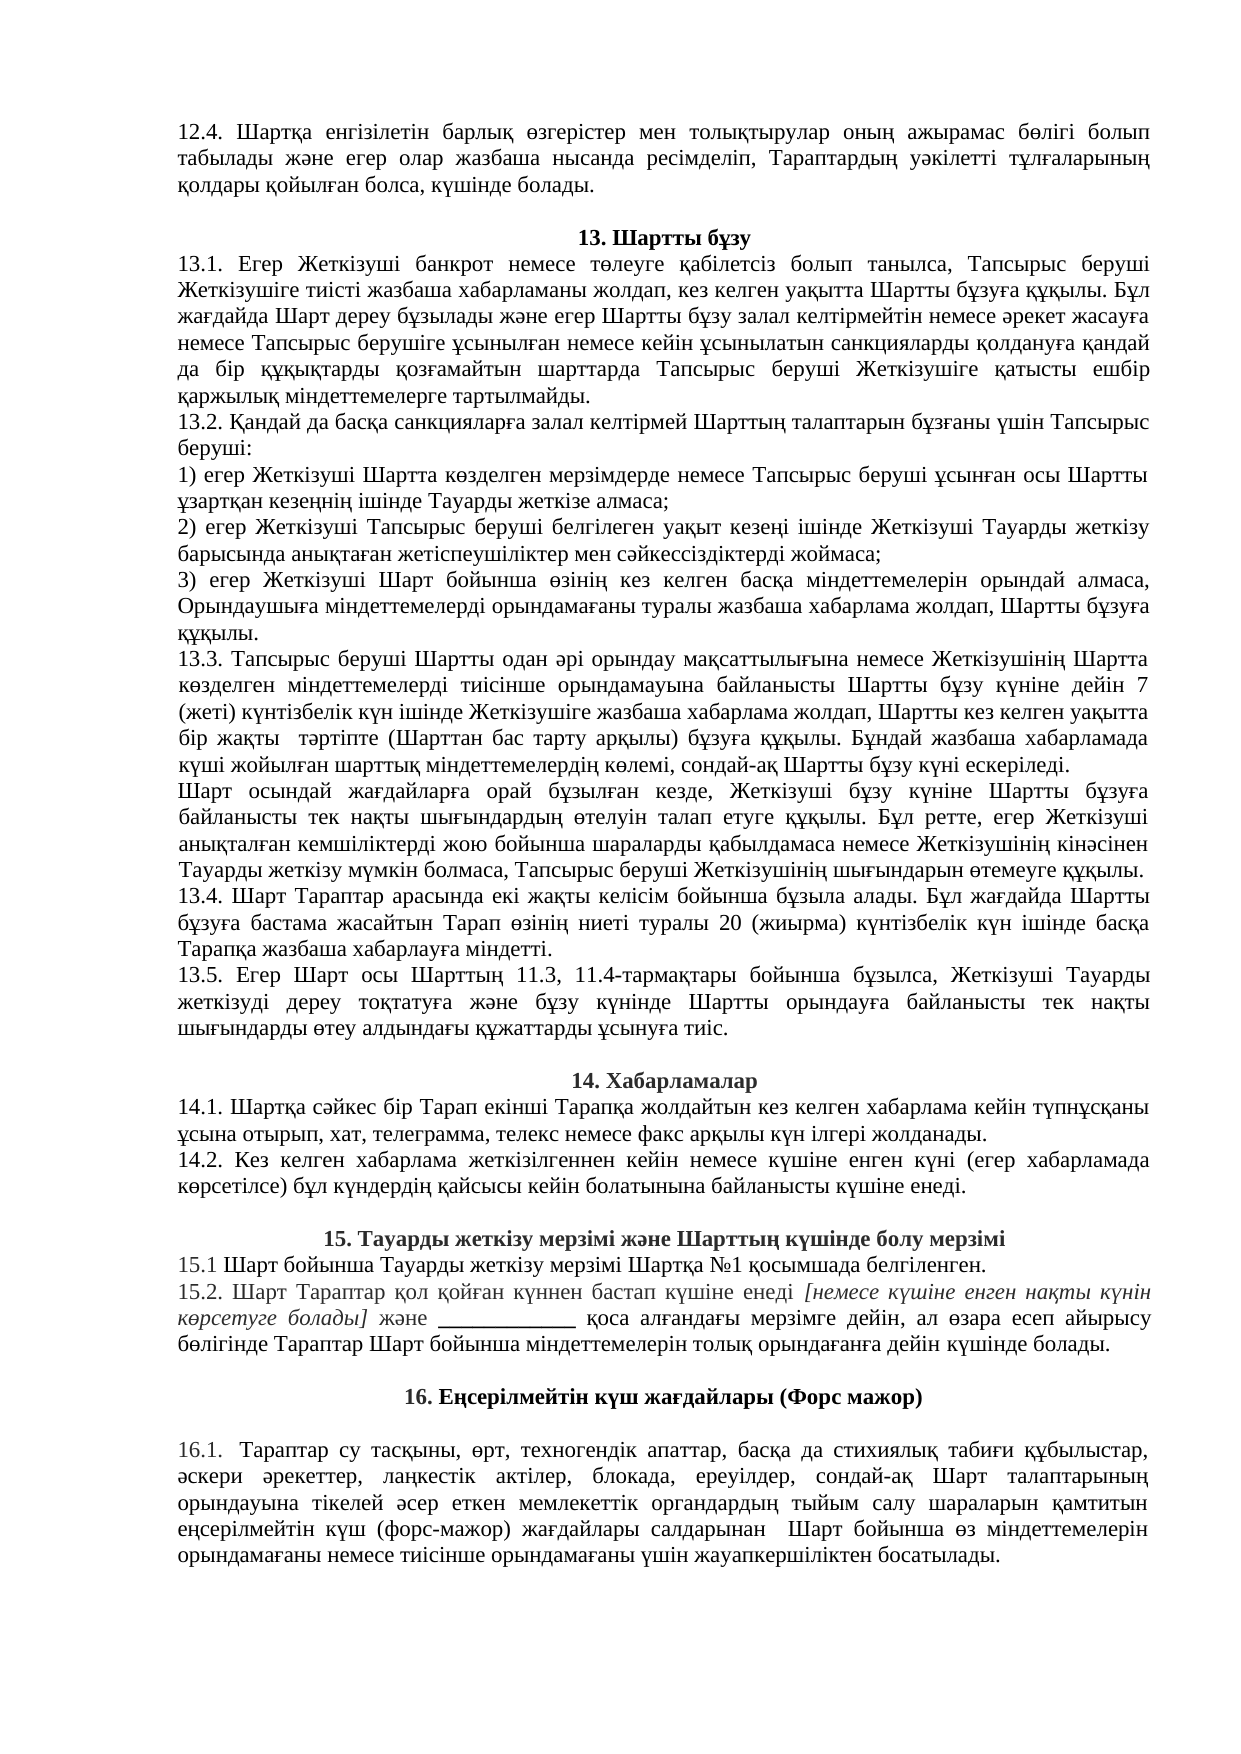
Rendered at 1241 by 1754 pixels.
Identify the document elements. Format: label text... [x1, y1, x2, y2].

text 15. Тауарды жеткізу мерзімі және Шарттың күшінде болу мерзімі [177, 1225, 1152, 1251]
text 15.1 Шарт бойынша Тауарды жеткізу мерзімі Шартқа №1 қосымшада белгіленген. [177, 1251, 1152, 1278]
text 13.1. Егер Жеткізуші банкрот немесе төлеуге қабілетсіз болып танылса, Тапсырыс беруші Жеткізушіге тиісті жазбаша хабарламаны жолдап, кез келген уақытта Шартты бұзуға құқылы. Бұл жағдайда Шарт дереу бұзылады және егер Шартты бұзу залал келтірмейтін немесе әрекет жасауға немесе Тапсырыс берушіге ұсынылған немесе кейін ұсынылатын санкцияларды қолдануға қандай да бір құқықтарды қозғамайтын шарттарда Тапсырыс беруші Жеткізушіге қатысты ешбір қаржылық міндеттемелерге тартылмайды. [177, 250, 1152, 408]
text 14. Хабарламалар [177, 1067, 1152, 1093]
text 16. Еңсерілмейтін күш жағдайлары (Форс мажор) [177, 1383, 1149, 1409]
text 3) егер Жеткізуші Шарт бойынша өзінің кез келген басқа міндеттемелерін орындай алмаса, Орындаушыға міндеттемелерді орындамағаны туралы жазбаша хабарлама жолдап, Шартты бұзуға құқылы. [177, 566, 1152, 645]
text Шарт осындай жағдайларға орай бұзылған кезде, Жеткізуші бұзу күніне Шартты бұзуға байланысты тек нақты шығындардың өтелуін талап етуге құқылы. Бұл ретте, егер Жеткізуші анықталған кемшіліктерді жою бойынша шараларды қабылдамаса немесе Жеткізушінің кінәсінен Тауарды жеткізу мүмкін болмаса, Тапсырыс беруші Жеткізушінің шығындарын өтемеуге құқылы. [177, 777, 1149, 882]
text 2) егер Жеткізуші Тапсырыс беруші белгілеген уақыт кезеңі ішінде Жеткізуші Тауарды жеткізу барысында анықтаған жетіспеушіліктер мен сәйкессіздіктерді жоймаса; [177, 513, 1152, 566]
text 1) егер Жеткізуші Шартта көзделген мерзімдерде немесе Тапсырыс беруші ұсынған осы Шартты ұзартқан кезеңнің ішінде Тауарды жеткізе алмаса; [177, 461, 1149, 513]
text 14.2. Кез келген хабарлама жеткізілгеннен кейін немесе күшіне енген күні (егер хабарламада көрсетілсе) бұл күндердің қайсысы кейін болатынына байланысты күшіне енеді. [177, 1146, 1152, 1199]
text 15.2. Шарт Тараптар қол қойған күннен бастап күшіне енеді [немесе күшіне енген нақты күнін көрсетуге болады] және ____________ қоса алғандағы мерзімге дейін, ал өзара есеп айырысу бөлігінде Тараптар Шарт бойынша міндеттемелерін толық орындағанға дейін күшінде болады. [177, 1278, 1152, 1357]
text 13.3. Тапсырыс беруші Шартты одан әрі орындау мақсаттылығына немесе Жеткізушінің Шартта көзделген міндеттемелерді тиісінше орындамауына байланысты Шартты бұзу күніне дейін 7 (жеті) күнтізбелік күн ішінде Жеткізушіге жазбаша хабарлама жолдап, Шартты кез келген уақытта бір жақты тәртіпте (Шарттан бас тарту арқылы) бұзуға құқылы. Бұндай жазбаша хабарламада күші жойылған шарттық міндеттемелердің көлемі, сондай-ақ Шартты бұзу күні ескеріледі. [177, 645, 1149, 777]
text 13.5. Егер Шарт осы Шарттың 11.3, 11.4-тармақтары бойынша бұзылса, Жеткізуші Тауарды жеткізуді дереу тоқтатуға және бұзу күнінде Шартты орындауға байланысты тек нақты шығындарды өтеу алдындағы құжаттарды ұсынуға тиіс. [177, 961, 1152, 1041]
text 13.2. Қандай да басқа санкцияларға залал келтірмей Шарттың талаптарын бұзғаны үшін Тапсырыс беруші: [177, 408, 1152, 461]
text 13.4. Шарт Тараптар арасында екі жақты келісім бойынша бұзыла алады. Бұл жағдайда Шартты бұзуға бастама жасайтын Тарап өзінің ниеті туралы 20 (жиырма) күнтізбелік күн ішінде басқа Тарапқа жазбаша хабарлауға міндетті. [177, 882, 1152, 961]
text 14.1. Шартқа сәйкес бір Тарап екінші Тарапқа жолдайтын кез келген хабарлама кейін түпнұсқаны ұсына отырып, хат, телеграмма, телекс немесе факс арқылы күн ілгері жолданады. [177, 1093, 1152, 1146]
text 16.1. Тараптар су тасқыны, өрт, техногендік апаттар, басқа да стихиялық табиғи құбылыстар, әскери әрекеттер, лаңкестік актілер, блокада, ереуілдер, сондай-ақ Шарт талаптарының орындауына тікелей әсер еткен мемлекеттік органдардың тыйым салу шараларын қамтитын еңсерілмейтін күш (форс-мажор) жағдайлары салдарынан Шарт бойынша өз міндеттемелерін орындамағаны немесе тиісінше орындамағаны үшін жауапкершіліктен босатылады. [177, 1436, 1149, 1568]
text 13. Шартты бұзу [177, 223, 1152, 250]
text 12.4. Шартқа енгізілетін барлық өзгерістер мен толықтырулар оның ажырамас бөлігі болып табылады және егер олар жазбаша нысанда ресімделіп, Тараптардың уәкілетті тұлғаларының қолдары қойылған болса, күшінде болады. [177, 118, 1152, 197]
